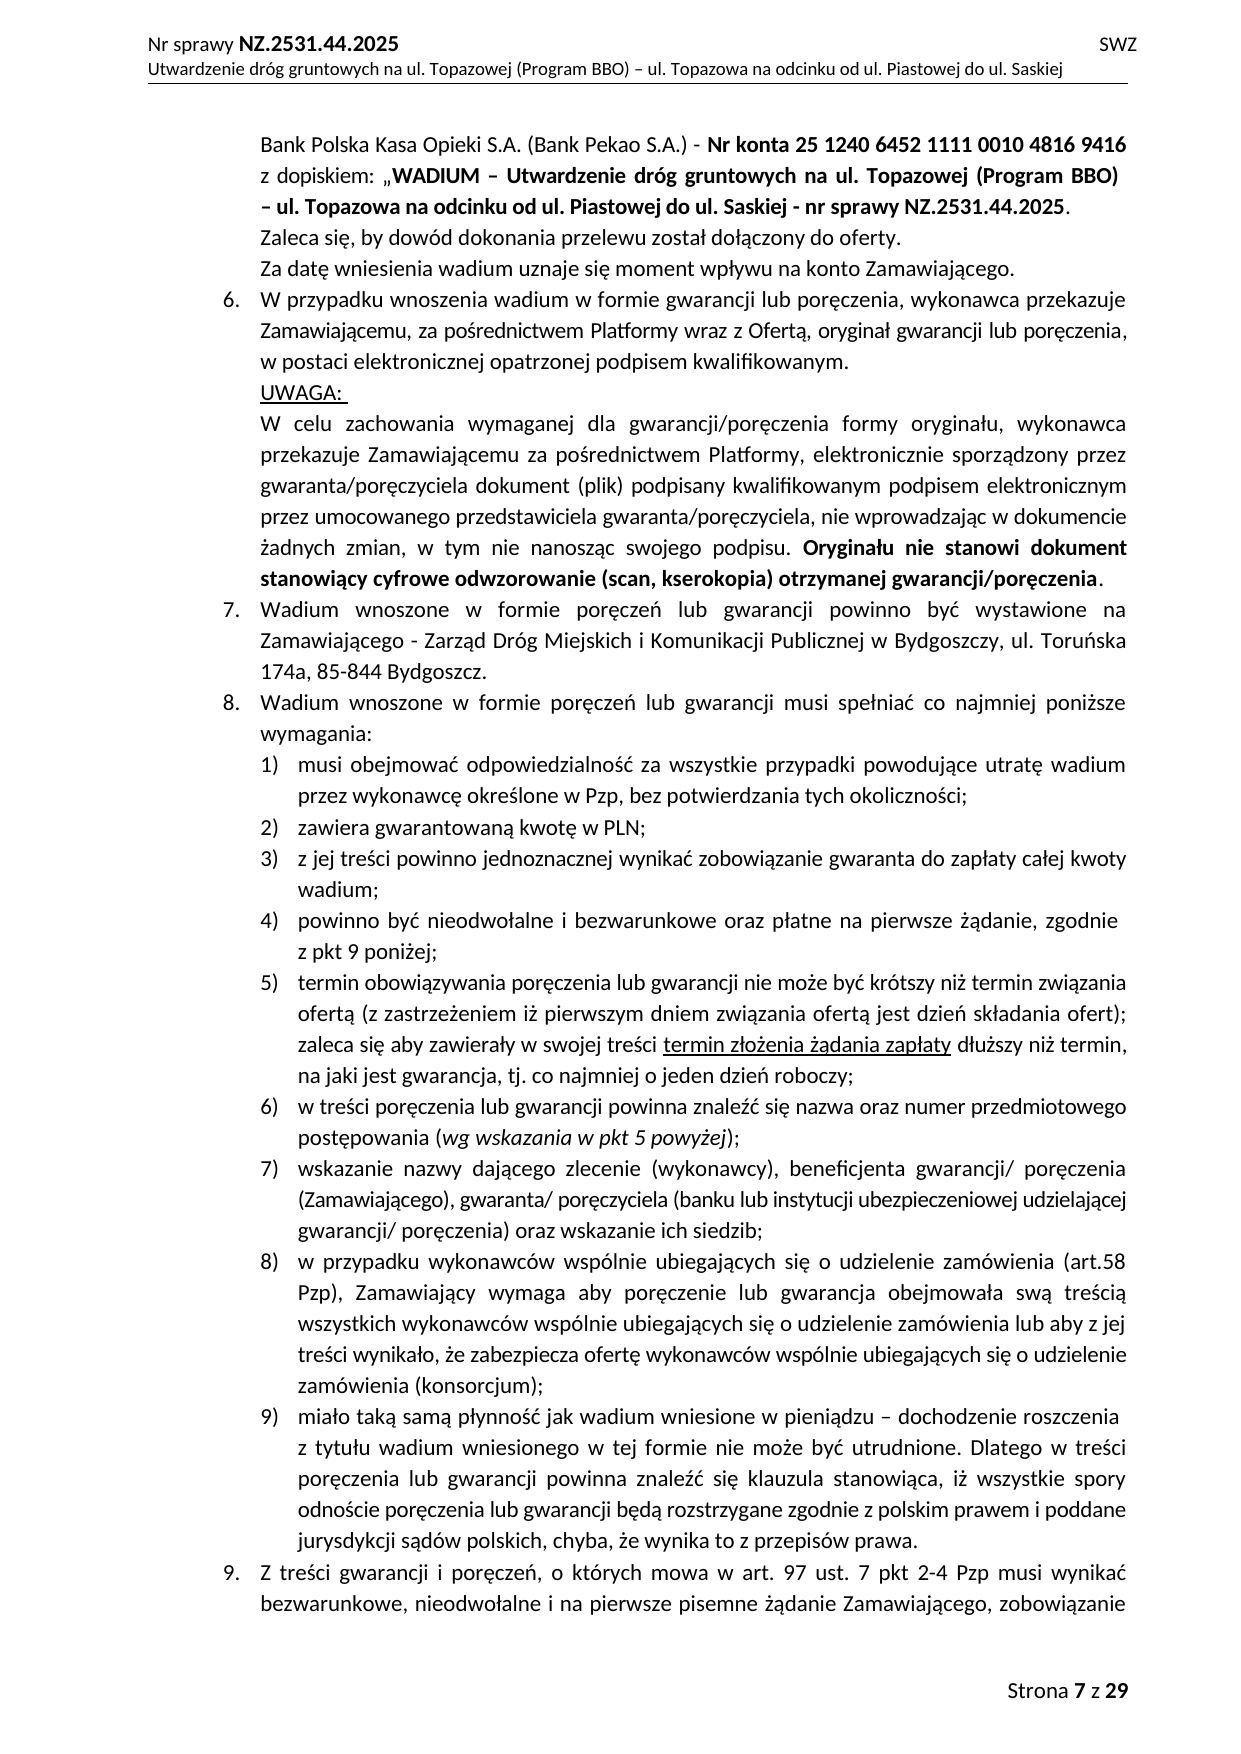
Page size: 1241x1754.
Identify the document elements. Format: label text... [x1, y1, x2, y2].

list wskazanie nazwy dającego zlecenie (wykonawcy), beneficjenta gwarancji/ poręczenia (Zamawiającego), gwaranta/ poręczyciela (banku lub instytucji ubezpieczeniowej udzielającej gwarancji/ poręczenia) oraz wskazanie ich siedzib; [260, 1154, 1127, 1244]
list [223, 1558, 1127, 1617]
text Zaleca się, by dowód dokonania przelewu został dołączony do oferty. [260, 223, 1127, 251]
list termin obowiązywania poręczenia lub gwarancji nie może być krótszy niż termin związania ofertą (z zastrzeżeniem iż pierwszym dniem związania ofertą jest dzień składania ofert); zaleca się aby zawierały w swojej treści termin złożenia żądania zapłaty dłuższy niż termin, na jaki jest gwarancja, tj. co najmniej o jeden dzień roboczy; [260, 968, 1127, 1089]
list musi obejmować odpowiedzialność za wszystkie przypadki powodujące utratę wadium przez wykonawcę określone w Pzp, bez potwierdzania tych okoliczności; [260, 751, 1127, 809]
list zawiera gwarantowaną kwotę w PLN; [260, 813, 1127, 841]
list w treści poręczenia lub gwarancji powinna znaleźć się nazwa oraz numer przedmiotowego postępowania (wg wskazania w pkt 5 powyżej); [260, 1092, 1127, 1151]
list w przypadku wykonawców wspólnie ubiegających się o udzielenie zamówienia (art.58 Pzp), Zamawiający wymaga aby poręczenie lub gwarancja obejmowała swą treścią wszystkich wykonawców wspólnie ubiegających się o udzielenie zamówienia lub aby z jej treści wynikało, że zabezpiecza ofertę wykonawców wspólnie ubiegających się o udzielenie zamówienia (konsorcjum); [260, 1247, 1127, 1399]
list Wadium wnoszone w formie poręczeń lub gwarancji musi spełniać co najmniej poniższe wymagania: [223, 688, 1127, 747]
list z jej treści powinno jednoznacznej wynikać zobowiązanie gwaranta do zapłaty całej kwoty wadium; [260, 844, 1127, 903]
list W przypadku wnoszenia wadium w formie gwarancji lub poręczenia, wykonawca przekazuje Zamawiającemu, za pośrednictwem Platformy wraz z Ofertą, oryginał gwarancji lub poręczenia, w postaci elektronicznej opatrzonej podpisem kwalifikowanym. [223, 285, 1127, 375]
list powinno być nieodwołalne i bezwarunkowe oraz płatne na pierwsze żądanie, zgodnie z pkt 9 poniżej; [260, 906, 1127, 965]
list Wadium wnoszone w formie poręczeń lub gwarancji powinno być wystawione na Zamawiającego - Zarząd Dróg Miejskich i Komunikacji Publicznej w Bydgoszczy, ul. Toruńska 174a, 85-844 Bydgoszcz. [223, 595, 1127, 685]
list miało taką samą płynność jak wadium wniesione w pieniądzu – dochodzenie roszczenia z tytułu wadium wniesionego w tej formie nie może być utrudnione. Dlatego w treści poręczenia lub gwarancji powinna znaleźć się klauzula stanowiąca, iż wszystkie spory odnoście poręczenia lub gwarancji będą rozstrzygane zgodnie z polskim prawem i poddane jurysdykcji sądów polskich, chyba, że wynika to z przepisów prawa. [260, 1402, 1127, 1554]
text W celu zachowania wymaganej dla gwarancji/poręczenia formy oryginału, wykonawca przekazuje Zamawiającemu za pośrednictwem Platformy, elektronicznie sporządzony przez gwaranta/poręczyciela dokument (plik) podpisany kwalifikowanym podpisem elektronicznym przez umocowanego przedstawiciela gwaranta/poręczyciela, nie wprowadzając w dokumencie żadnych zmian, w tym nie nanosząc swojego podpisu. Oryginału nie stanowi dokument stanowiący cyfrowe odwzorowanie (scan, kserokopia) otrzymanej gwarancji/poręczenia. [260, 409, 1127, 592]
text UWAGA: [260, 378, 1127, 406]
text Bank Polska Kasa Opieki S.A. (Bank Pekao S.A.) - Nr konta 25 1240 6452 1111 0010 4816 9416 z dopiskiem: „WADIUM – Utwardzenie dróg gruntowych na ul. Topazowej (Program BBO) – ul. Topazowa na odcinku od ul. Piastowej do ul. Saskiej - nr sprawy NZ.2531.44.2025. [260, 130, 1127, 220]
text Za datę wniesienia wadium uznaje się moment wpływu na konto Zamawiającego. [260, 254, 1127, 282]
